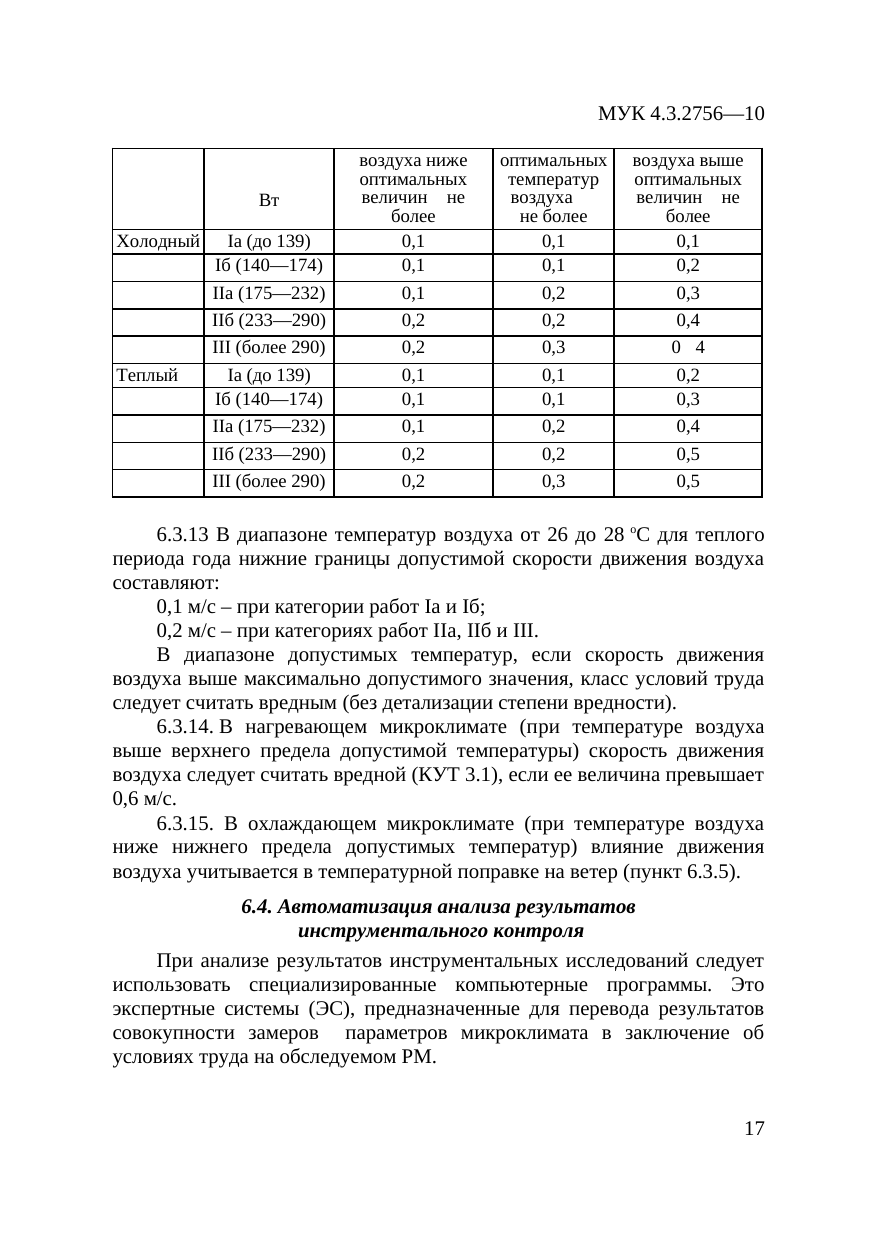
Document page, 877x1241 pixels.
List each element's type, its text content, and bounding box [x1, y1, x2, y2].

table_cell 0,2 [494, 416, 613, 441]
table_cell IIа (175—232) [205, 282, 333, 308]
table_cell 0,1 [335, 255, 492, 281]
table_cell 0,1 [335, 364, 492, 387]
table_cell 0,1 [335, 416, 492, 441]
table_cell [113, 310, 203, 335]
table_cell 0,3 [494, 470, 613, 496]
table_cell [113, 416, 203, 441]
text В диапазоне допустимых температур, если скорость движения воздуха выше максимально допустимого значения, класс условий труда следует считать вредным (без детализации степени вредности). [112, 642, 765, 714]
text При анализе результатов инструментальных исследований следует использовать специализированные компьютерные программы. Это экспертные системы (ЭС), предназначенные для перевода результатов совокупности замеров параметров микроклимата в заключение об условиях труда на обследуемом РМ. [112, 948, 765, 1068]
table_cell III (более 290) [205, 470, 333, 496]
text 6.3.13 В диапазоне температур воздуха от 26 до 28 оС для теплого периода года нижние границы допустимой скорости движения воздуха составляют: [112, 522, 765, 594]
table_cell 0,2 [335, 337, 492, 362]
text 0,1 м/с – при категории работ Iа и Iб; [112, 594, 765, 618]
table_cell Iб (140—174) [205, 388, 333, 414]
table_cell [335, 149, 492, 229]
table_cell 0,4 [615, 310, 761, 335]
table_cell 0,1 [494, 255, 613, 281]
table_cell III (более 290) [205, 337, 333, 362]
table_cell Iб (140—174) [205, 255, 333, 281]
table_cell 0,1 [335, 230, 492, 253]
table_cell 0,1 [494, 364, 613, 387]
table_cell [113, 337, 203, 362]
text 6.3.15. В охлаждающем микроклимате (при температуре воздуха ниже нижнего предела допустимых температур) влияние движения воздуха учитывается в температурной поправке на ветер (пункт 6.3.5). [112, 810, 765, 883]
table_cell Iа (до 139) [205, 364, 333, 387]
table_cell 0,5 [615, 470, 761, 496]
table_cell [113, 470, 203, 496]
table_cell [113, 443, 203, 469]
table_cell 0,2 [335, 443, 492, 469]
table_cell [113, 282, 203, 308]
table_cell Iа (до 139) [205, 230, 333, 253]
table_cell 0,2 [335, 470, 492, 496]
table_cell IIб (233—290) [205, 443, 333, 469]
table_cell [113, 388, 203, 414]
table_cell 0,3 [494, 337, 613, 362]
table_cell 0,2 [494, 282, 613, 308]
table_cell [494, 149, 613, 229]
table_cell 0,3 [615, 282, 761, 308]
table_cell 0,1 [494, 230, 613, 253]
text 6.4. Автоматизация анализа результатов инструментального контроля [112, 895, 765, 942]
table_cell 0,2 [615, 255, 761, 281]
table_cell 0,5 [615, 443, 761, 469]
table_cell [615, 149, 761, 229]
table_cell IIа (175—232) [205, 416, 333, 441]
table_cell Теплый [113, 364, 203, 387]
table_cell 0,2 [494, 443, 613, 469]
table_cell 0,1 [335, 388, 492, 414]
table_cell Холодный [113, 230, 203, 253]
text 0,2 м/с – при категориях работ IIa, IIб и III. [112, 618, 765, 642]
table_cell 0,1 [494, 388, 613, 414]
table_cell 0,1 [335, 282, 492, 308]
table_cell 0,2 [494, 310, 613, 335]
table_cell 0,2 [335, 310, 492, 335]
table_cell [113, 255, 203, 281]
text 6.3.14. В нагревающем микроклимате (при температуре воздуха выше верхнего предела допустимой температуры) скорость движения воздуха следует считать вредной (КУТ 3.1), если ее величина превышает 0,6 м/с. [112, 714, 765, 810]
table_cell 0,4 [615, 416, 761, 441]
table_cell 04 [615, 337, 761, 362]
table_cell 0,1 [615, 230, 761, 253]
table_cell 0,2 [615, 364, 761, 387]
table_cell 0,3 [615, 388, 761, 414]
table_cell IIб (233—290) [205, 310, 333, 335]
